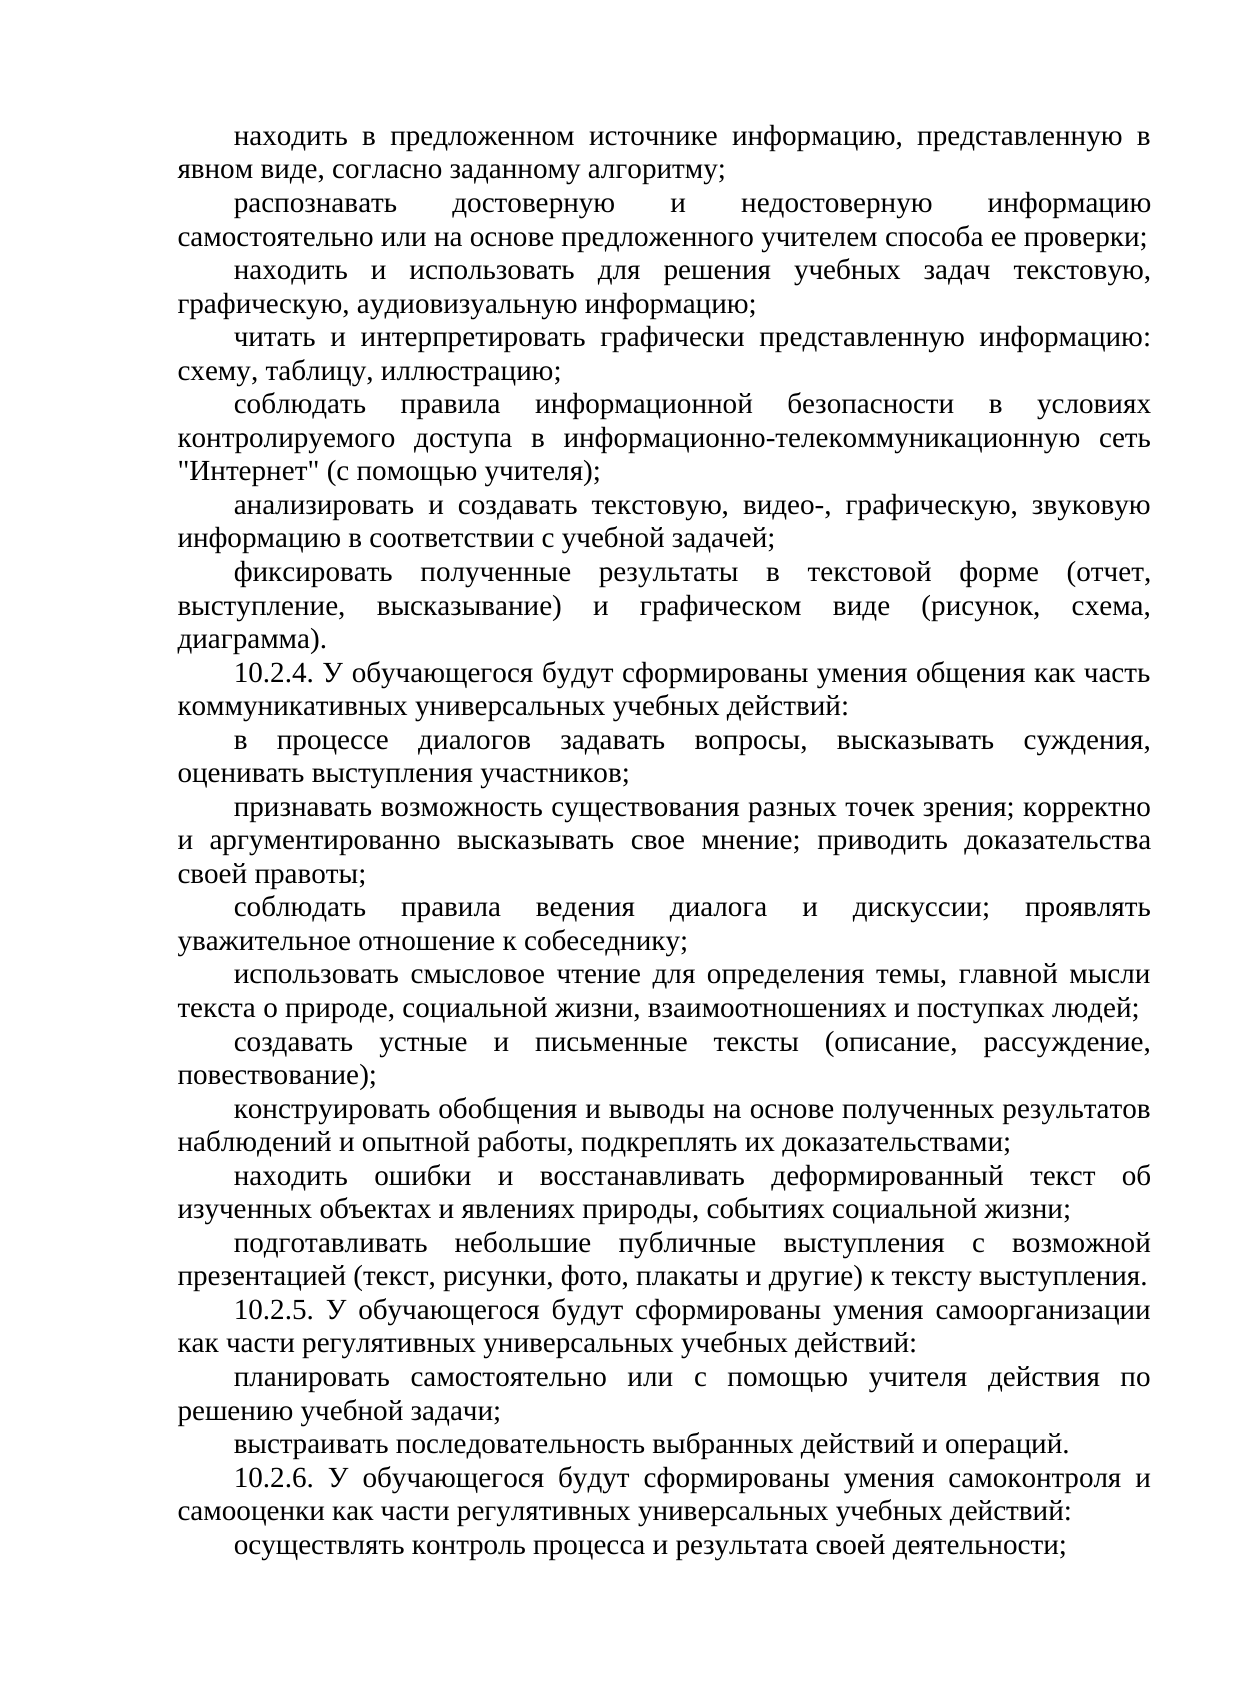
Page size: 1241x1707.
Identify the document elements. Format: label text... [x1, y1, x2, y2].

text находить в предложенном источнике информацию, представленную в явном виде, согласно заданному алгоритму; [177, 118, 1152, 185]
text 10.2.4. У обучающегося будут сформированы умения общения как часть коммуникативных универсальных учебных действий: [177, 655, 1152, 722]
text фиксировать полученные результаты в текстовой форме (отчет, выступление, высказывание) и графическом виде (рисунок, схема, диаграмма). [177, 554, 1152, 655]
text признавать возможность существования разных точек зрения; корректно и аргументированно высказывать свое мнение; приводить доказательства своей правоты; [177, 789, 1152, 889]
text конструировать обобщения и выводы на основе полученных результатов наблюдений и опытной работы, подкреплять их доказательствами; [177, 1091, 1152, 1158]
text анализировать и создавать текстовую, видео-, графическую, звуковую информацию в соответствии с учебной задачей; [177, 487, 1152, 554]
text 10.2.5. У обучающегося будут сформированы умения самоорганизации как части регулятивных универсальных учебных действий: [177, 1292, 1152, 1359]
text в процессе диалогов задавать вопросы, высказывать суждения, оценивать выступления участников; [177, 722, 1152, 789]
text осуществлять контроль процесса и результата своей деятельности; [177, 1527, 1152, 1560]
text подготавливать небольшие публичные выступления с возможной презентацией (текст, рисунки, фото, плакаты и другие) к тексту выступления. [177, 1225, 1152, 1292]
text читать и интерпретировать графически представленную информацию: схему, таблицу, иллюстрацию; [177, 319, 1152, 386]
text выстраивать последовательность выбранных действий и операций. [177, 1426, 1152, 1460]
text находить и использовать для решения учебных задач текстовую, графическую, аудиовизуальную информацию; [177, 252, 1152, 319]
text создавать устные и письменные тексты (описание, рассуждение, повествование); [177, 1024, 1152, 1091]
text использовать смысловое чтение для определения темы, главной мысли текста о природе, социальной жизни, взаимоотношениях и поступках людей; [177, 957, 1152, 1024]
text соблюдать правила информационной безопасности в условиях контролируемого доступа в информационно-телекоммуникационную сеть "Интернет" (с помощью учителя); [177, 386, 1152, 487]
text 10.2.6. У обучающегося будут сформированы умения самоконтроля и самооценки как части регулятивных универсальных учебных действий: [177, 1460, 1152, 1527]
text планировать самостоятельно или с помощью учителя действия по решению учебной задачи; [177, 1359, 1152, 1426]
text распознавать достоверную и недостоверную информацию самостоятельно или на основе предложенного учителем способа ее проверки; [177, 185, 1152, 252]
text соблюдать правила ведения диалога и дискуссии; проявлять уважительное отношение к собеседнику; [177, 889, 1152, 957]
text находить ошибки и восстанавливать деформированный текст об изученных объектах и явлениях природы, событиях социальной жизни; [177, 1158, 1152, 1225]
